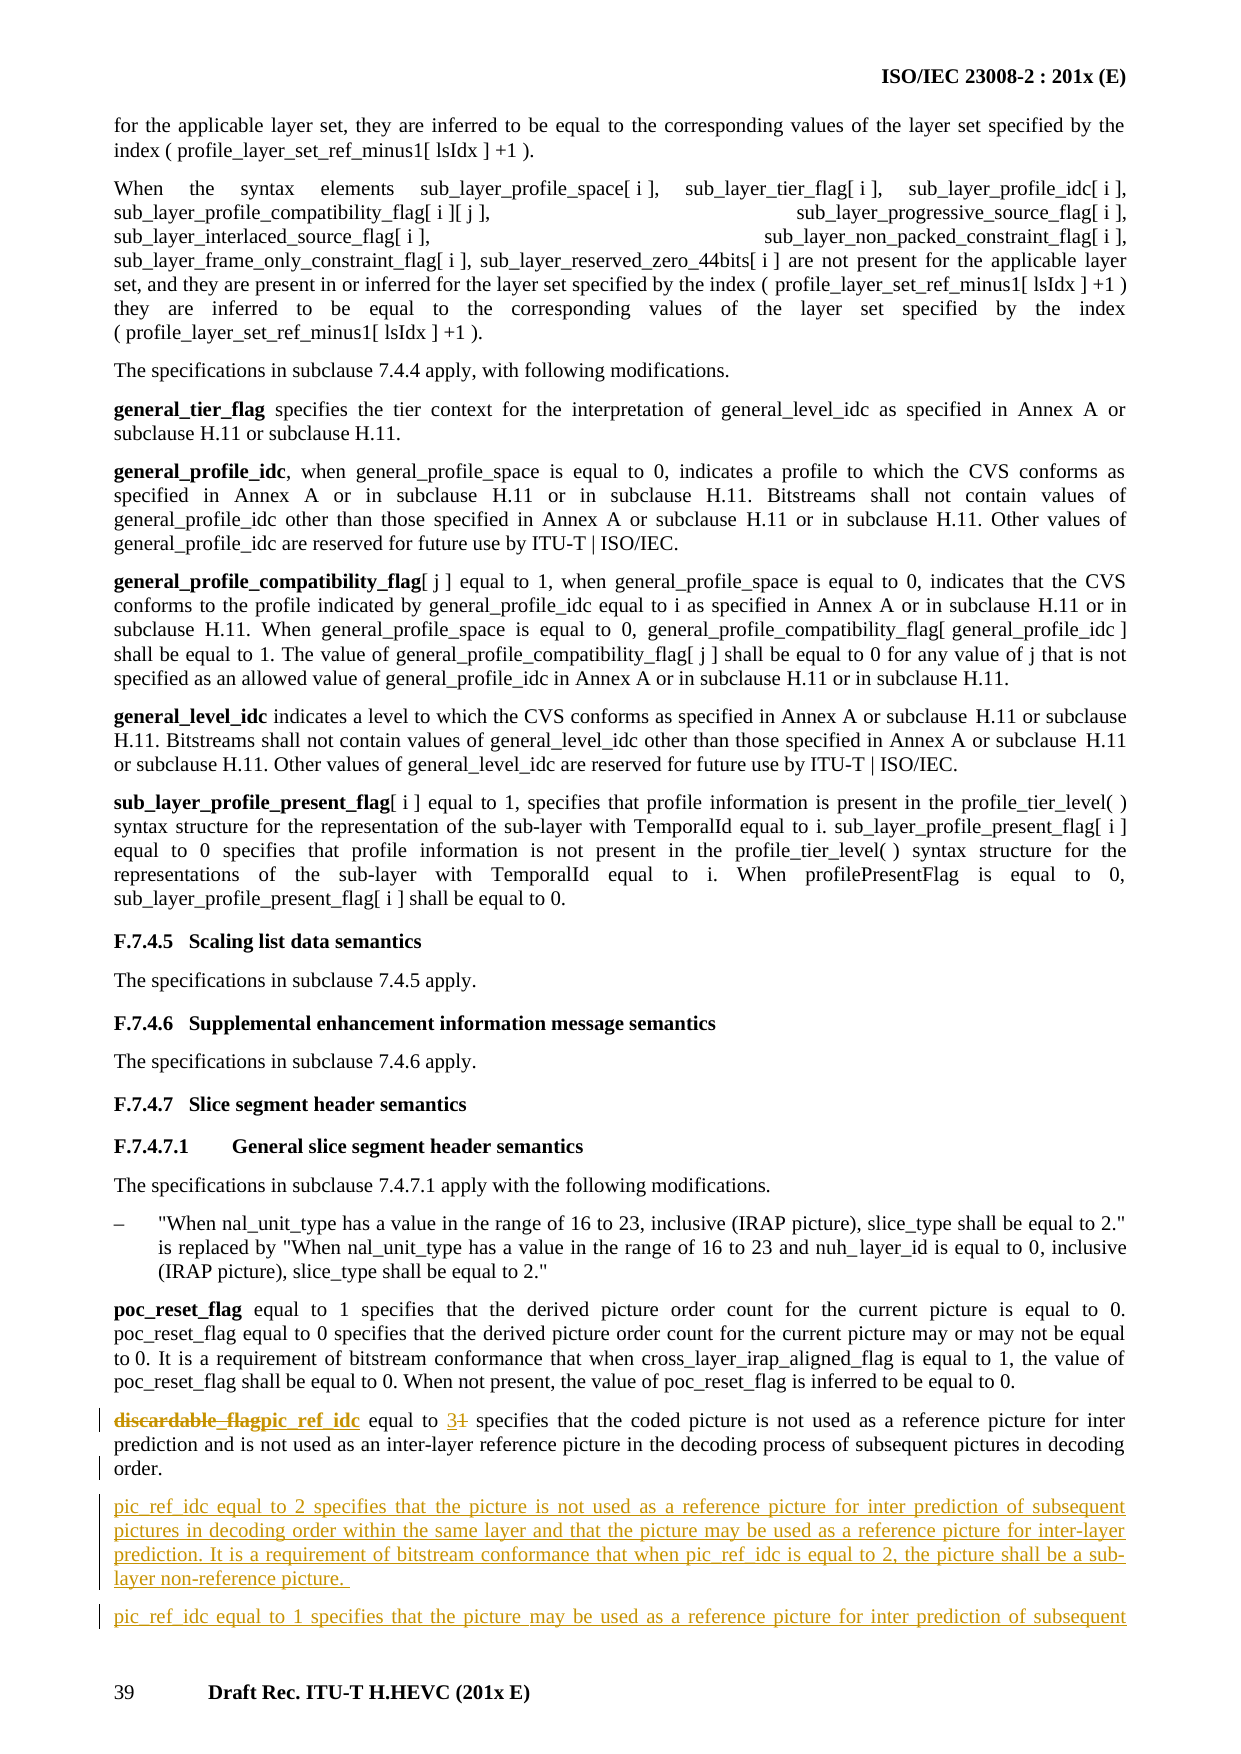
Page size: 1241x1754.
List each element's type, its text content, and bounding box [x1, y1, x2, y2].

text general_profile_compatibility_flag[ j ] equal to 1, when general_profile_space is equal to 0, indicates that the CVS conforms to the profile indicated by general_profile_idc equal to i as specified in Annex A or in subclause G.11 or in subclause H.11. When general_profile_space is equal to 0, general_profile_compatibility_flag[ general_profile_idc ] shall be equal to 1. The value of general_profile_compatibility_flag[ j ] shall be equal to 0 for any value of j that is not specified as an allowed value of general_profile_idc in Annex A or in subclause G.11 or in subclause H.11. [113, 569, 1127, 689]
text The specifications in subclause 7.4.4 apply, with following modifications. [113, 358, 1127, 382]
text general_level_idc indicates a level to which the CVS conforms as specified in Annex A or subclause G.11 or subclause H.11. Bitstreams shall not contain values of general_level_idc other than those specified in Annex A or subclause G.11 or subclause H.11. Other values of general_level_idc are reserved for future use by ITU-T | ISO/IEC. [113, 704, 1127, 776]
list Slice segment header semantics [113, 1092, 1127, 1116]
text equal to specifies that the coded picture is not used as a reference picture for inter prediction and is not used as an inter-layer reference picture in the decoding process of subsequent pictures in decoding order. [113, 1408, 1127, 1480]
list General slice segment header semantics [113, 1134, 1127, 1158]
text The specifications in subclause 7.4.6 apply. [113, 1049, 1127, 1073]
text When the syntax elements sub_layer_profile_space[ i ], sub_layer_tier_flag[ i ], sub_layer_profile_idc[ i ], sub_layer_profile_compatibility_flag[ i ][ j ], sub_layer_progressive_source_flag[ i ], sub_layer_interlaced_source_flag[ i ], sub_layer_non_packed_constraint_flag[ i ], sub_layer_frame_only_constraint_flag[ i ], sub_layer_reserved_zero_44bits[ i ] are not present for the applicable layer set, and they are present in or inferred for the layer set specified by the index ( profile_layer_set_ref_minus1[ lsIdx ] +1 ) they are inferred to be equal to the corresponding values of the layer set specified by the index ( profile_layer_set_ref_minus1[ lsIdx ] +1 ). [113, 176, 1127, 344]
list Scaling list data semantics [113, 929, 1127, 953]
text – "When nal_unit_type has a value in the range of 16 to 23, inclusive (IRAP picture), slice_type shall be equal to 2." is replaced by "When nal_unit_type has a value in the range of 16 to 23 and nuh_layer_id is equal to 0, inclusive (IRAP picture), slice_type shall be equal to 2." [113, 1211, 1127, 1283]
text sub_layer_profile_present_flag[ i ] equal to 1, specifies that profile information is present in the profile_tier_level( ) syntax structure for the representation of the sub-layer with TemporalId equal to i. sub_layer_profile_present_flag[ i ] equal to 0 specifies that profile information is not present in the profile_tier_level( ) syntax structure for the representations of the sub-layer with TemporalId equal to i. When profilePresentFlag is equal to 0, sub_layer_profile_present_flag[ i ] shall be equal to 0. [113, 790, 1127, 910]
text The specifications in subclause 7.4.5 apply. [113, 967, 1127, 992]
text general_tier_flag specifies the tier context for the interpretation of general_level_idc as specified in Annex A or subclause G.11 or subclause H.11. [113, 397, 1127, 445]
text general_profile_idc, when general_profile_space is equal to 0, indicates a profile to which the CVS conforms as specified in Annex A or in subclause G.11 or in subclause H.11. Bitstreams shall not contain values of general_profile_idc other than those specified in Annex A or subclause G.11 or in subclause H.11. Other values of general_profile_idc are reserved for future use by ITU-T | ISO/IEC. [113, 459, 1127, 555]
text poc_reset_flag equal to 1 specifies that the derived picture order count for the current picture is equal to 0. poc_reset_flag equal to 0 specifies that the derived picture order count for the current picture may or may not be equal to 0. It is a requirement of bitstream conformance that when cross_layer_irap_aligned_flag is equal to 1, the value of poc_reset_flag shall be equal to 0. When not present, the value of poc_reset_flag is inferred to be equal to 0. [113, 1297, 1127, 1393]
list Supplemental enhancement information message semantics [113, 1010, 1127, 1034]
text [113, 113, 1127, 162]
text The specifications in subclause 7.4.7.1 apply with the following modifications. [113, 1173, 1127, 1197]
